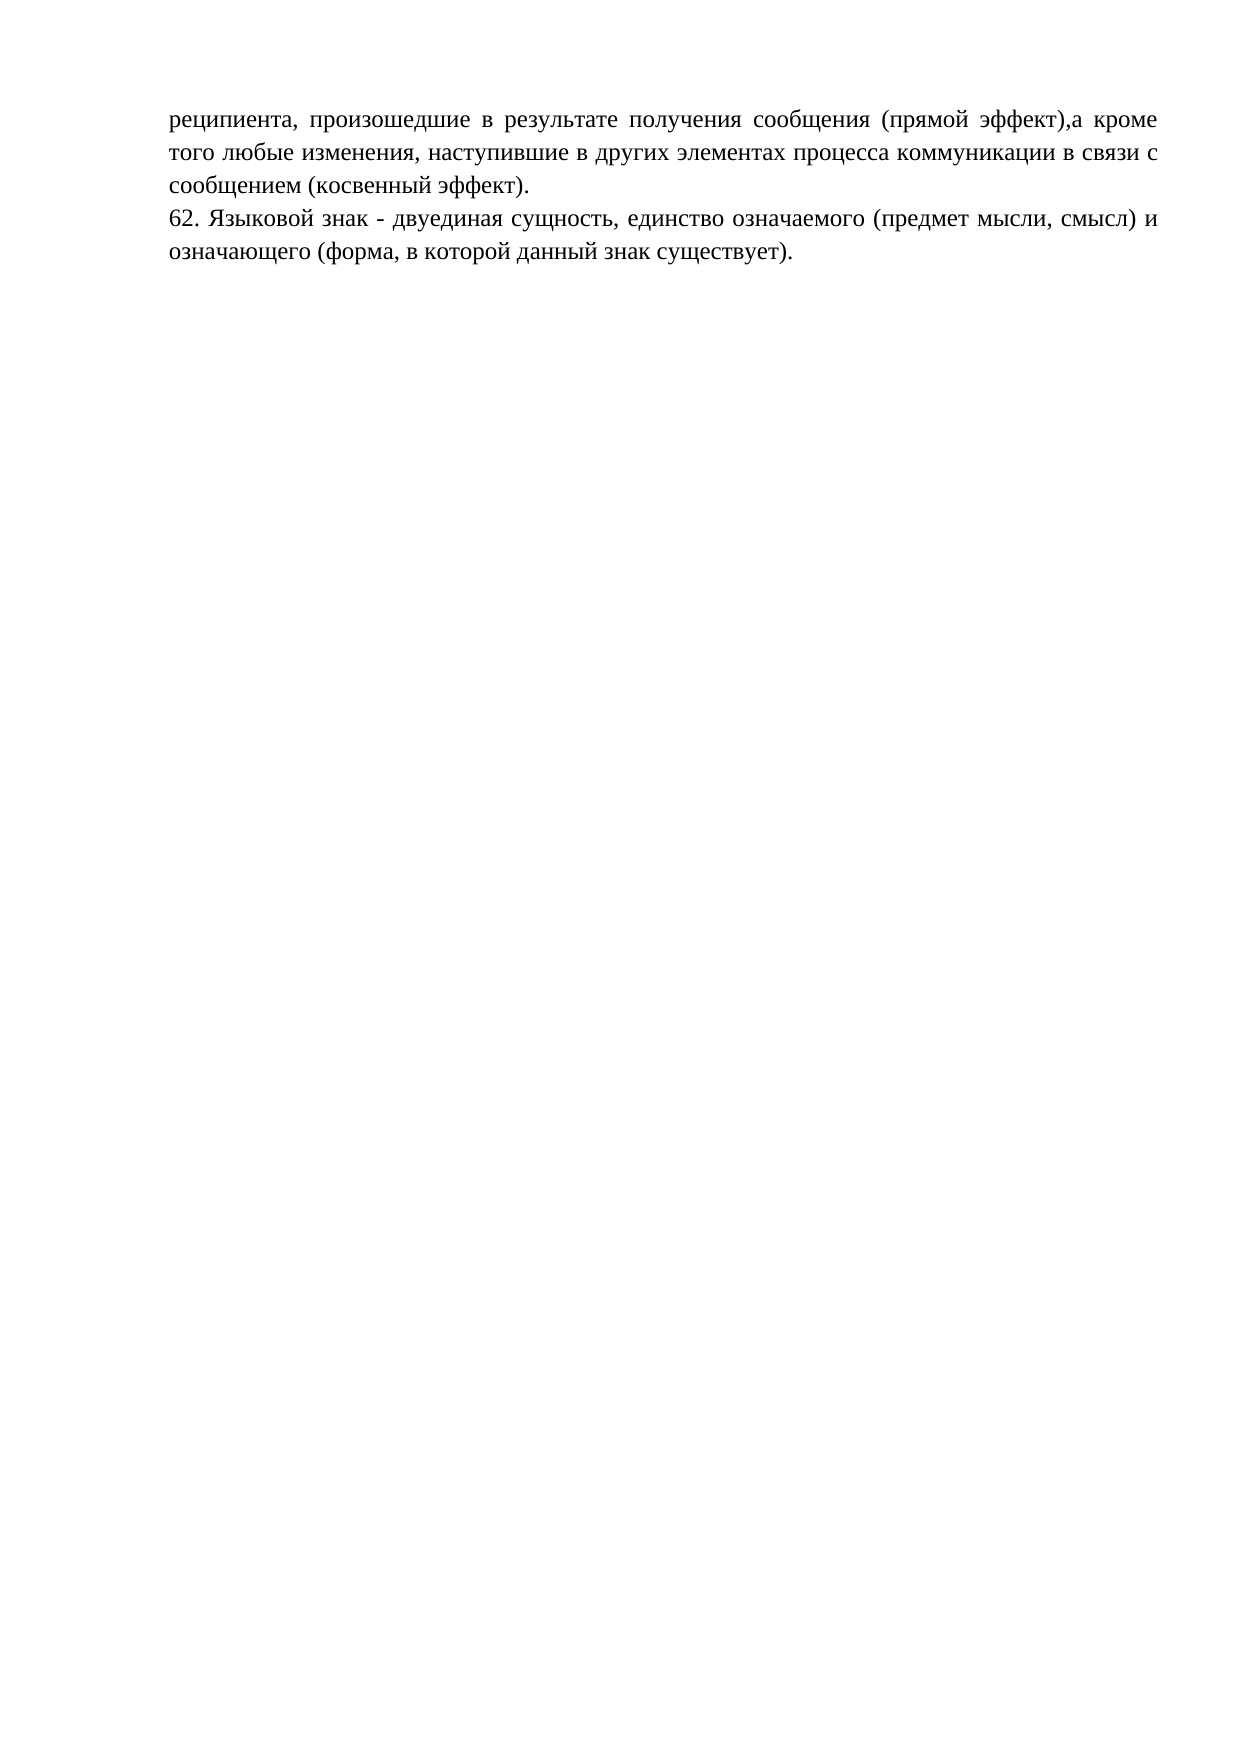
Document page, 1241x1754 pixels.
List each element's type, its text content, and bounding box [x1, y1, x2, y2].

text 62. Языковой знак - двуединая сущность, единство означаемого (предмет мысли, смысл) и означающего (форма, в которой данный знак существует). [169, 232, 1159, 265]
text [169, 166, 1159, 199]
